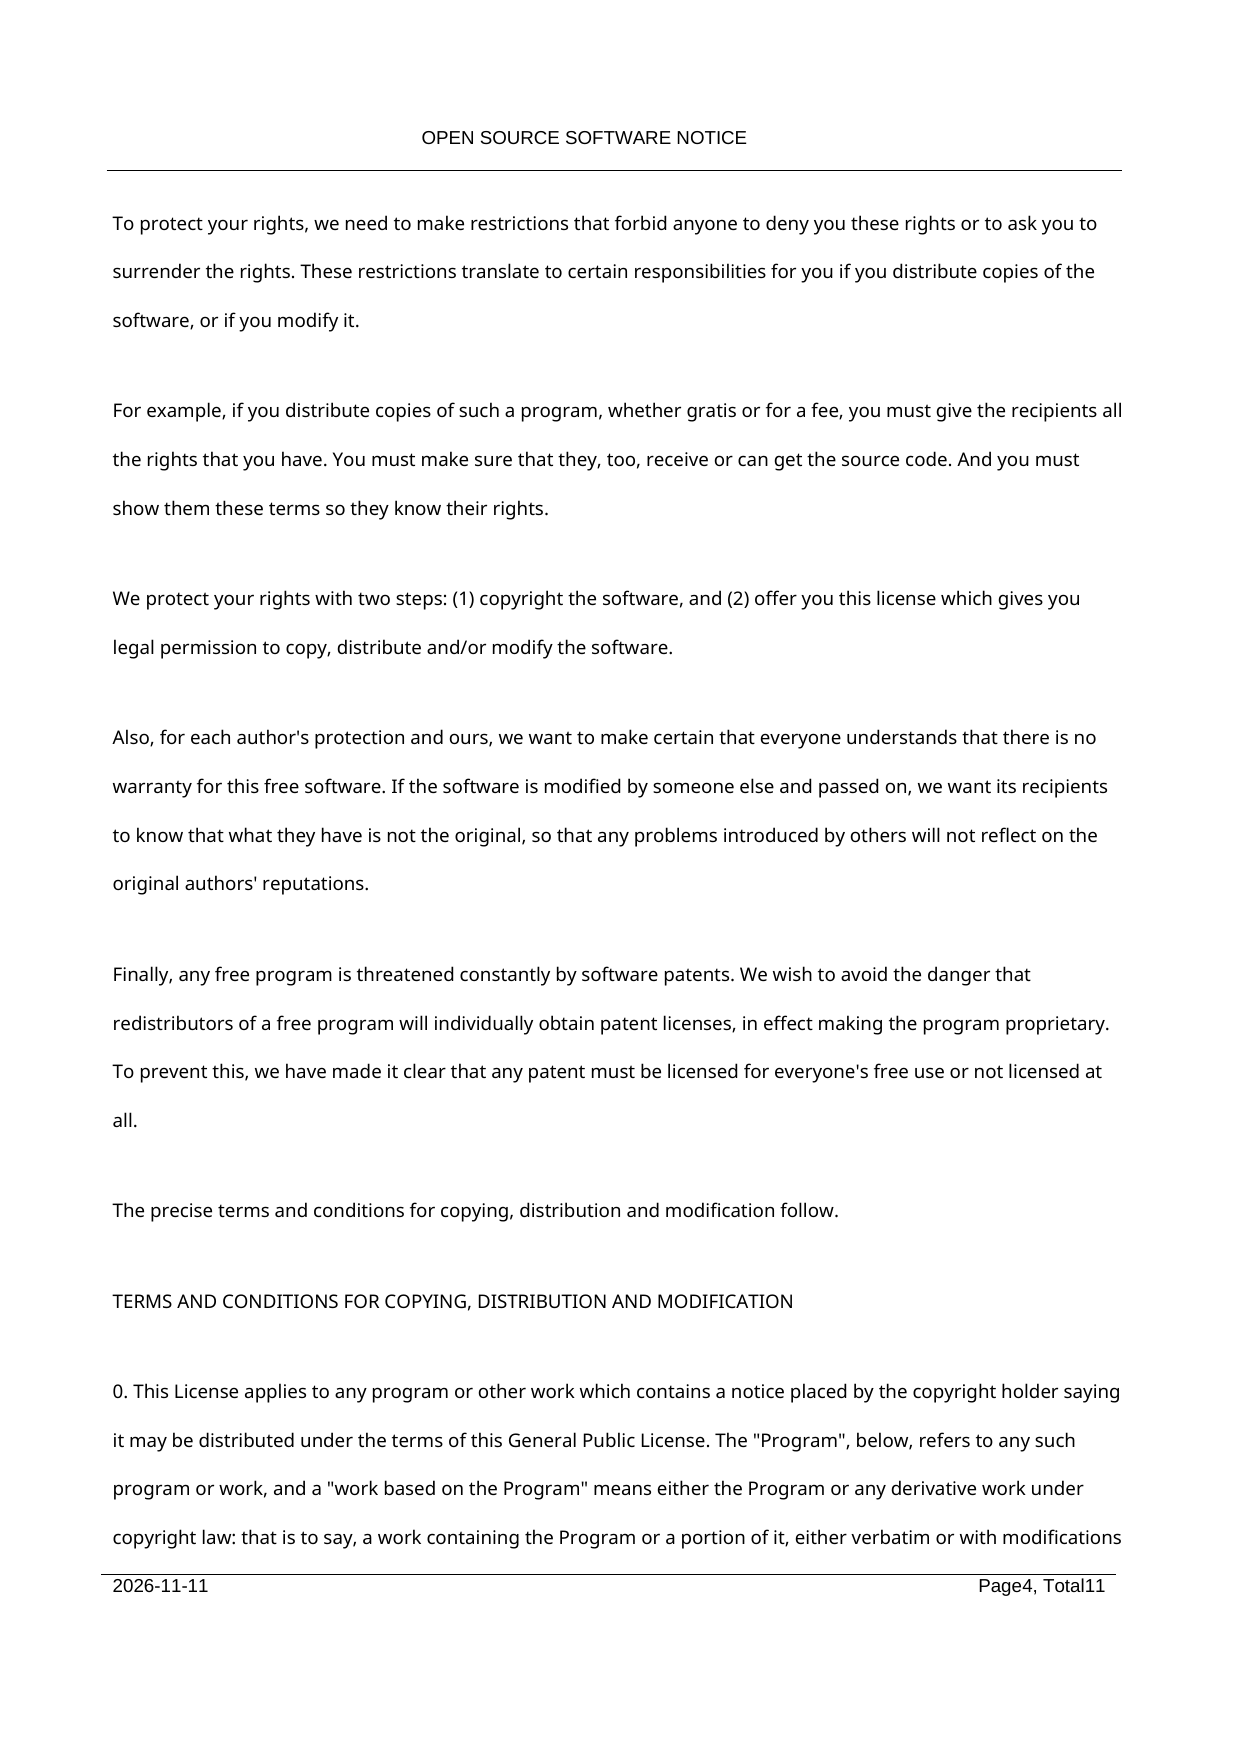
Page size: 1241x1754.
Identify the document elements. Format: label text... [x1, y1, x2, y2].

text TERMS AND CONDITIONS FOR COPYING, DISTRIBUTION AND MODIFICATION [112, 1284, 1128, 1317]
text We protect your rights with two steps: (1) copyright the software, and (2) offer you this license which gives you legal permission to copy, distribute and/or modify the software. [112, 582, 1128, 663]
text For example, if you distribute copies of such a program, whether gratis or for a fee, you must give the recipients all the rights that you have. You must make sure that they, too, receive or can get the source code. And you must show them these terms so they know their rights. [112, 394, 1128, 524]
text Finally, any free program is threatened constantly by software patents. We wish to avoid the danger that redistributors of a free program will individually obtain patent licenses, in effect making the program proprietary. To prevent this, we have made it clear that any patent must be licensed for everyone's free use or not licensed at all. [112, 958, 1128, 1136]
text Also, for each author's protection and ours, we want to make certain that everyone understands that there is no warranty for this free software. If the software is modified by someone else and passed on, we want its recipients to know that what they have is not the original, so that any problems introduced by others will not reflect on the original authors' reputations. [112, 721, 1128, 900]
text The precise terms and conditions for copying, distribution and modification follow. [112, 1194, 1128, 1227]
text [112, 1375, 1128, 1553]
text To protect your rights, we need to make restrictions that forbid anyone to deny you these rights or to ask you to surrender the rights. These restrictions translate to certain responsibilities for you if you distribute copies of the software, or if you modify it. [112, 206, 1128, 336]
